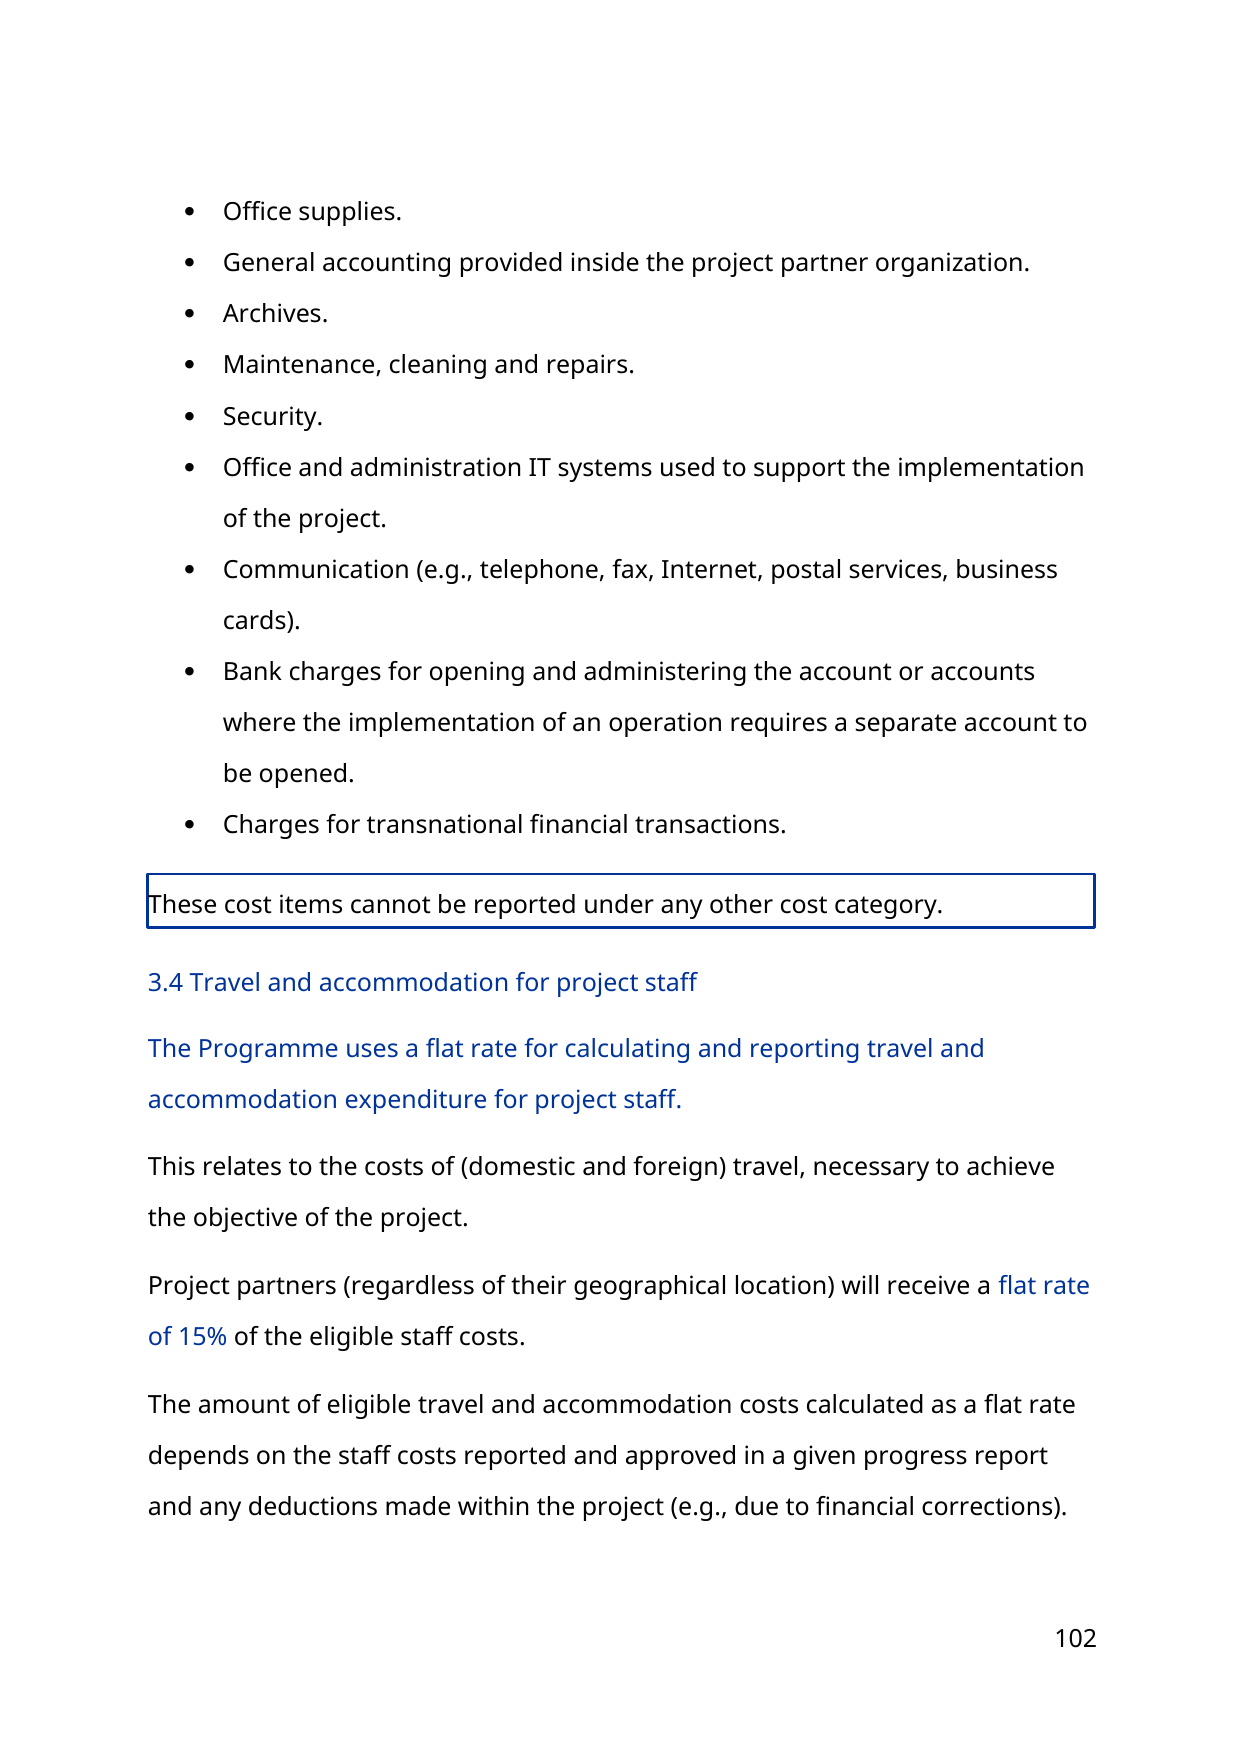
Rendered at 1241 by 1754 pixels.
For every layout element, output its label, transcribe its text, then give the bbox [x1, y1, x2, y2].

list Communication (e.g., telephone, fax, Internet, postal services, business cards). [185, 551, 1097, 636]
text The Programme uses a flat rate for calculating and reporting travel and accommodation expenditure for project staff. [148, 1030, 1097, 1115]
list Bank charges for opening and administering the account or accounts where the implementation of an operation requires a separate account to be opened. [185, 653, 1097, 789]
list Office and administration IT systems used to support the implementation of the project. [185, 449, 1097, 534]
list Maintenance, cleaning and repairs. [185, 347, 1097, 381]
subtitle 3.4 Travel and accommodation for project staff [148, 964, 1097, 998]
text Project partners (regardless of their geographical location) will receive a flat rate of 15% of the eligible staff costs. [148, 1268, 1097, 1353]
list General accounting provided inside the project partner organization. [185, 245, 1097, 279]
list Office supplies. [185, 194, 1097, 228]
list Security. [185, 398, 1097, 432]
list Archives. [185, 296, 1097, 330]
list Charges for transnational financial transactions. [185, 806, 1097, 841]
text This relates to the costs of (domestic and foreign) travel, necessary to achieve the objective of the project. [148, 1149, 1097, 1234]
text The amount of eligible travel and accommodation costs calculated as a flat rate depends on the staff costs reported and approved in a given progress report and any deductions made within the project (e.g., due to financial corrections). [148, 1386, 1097, 1523]
